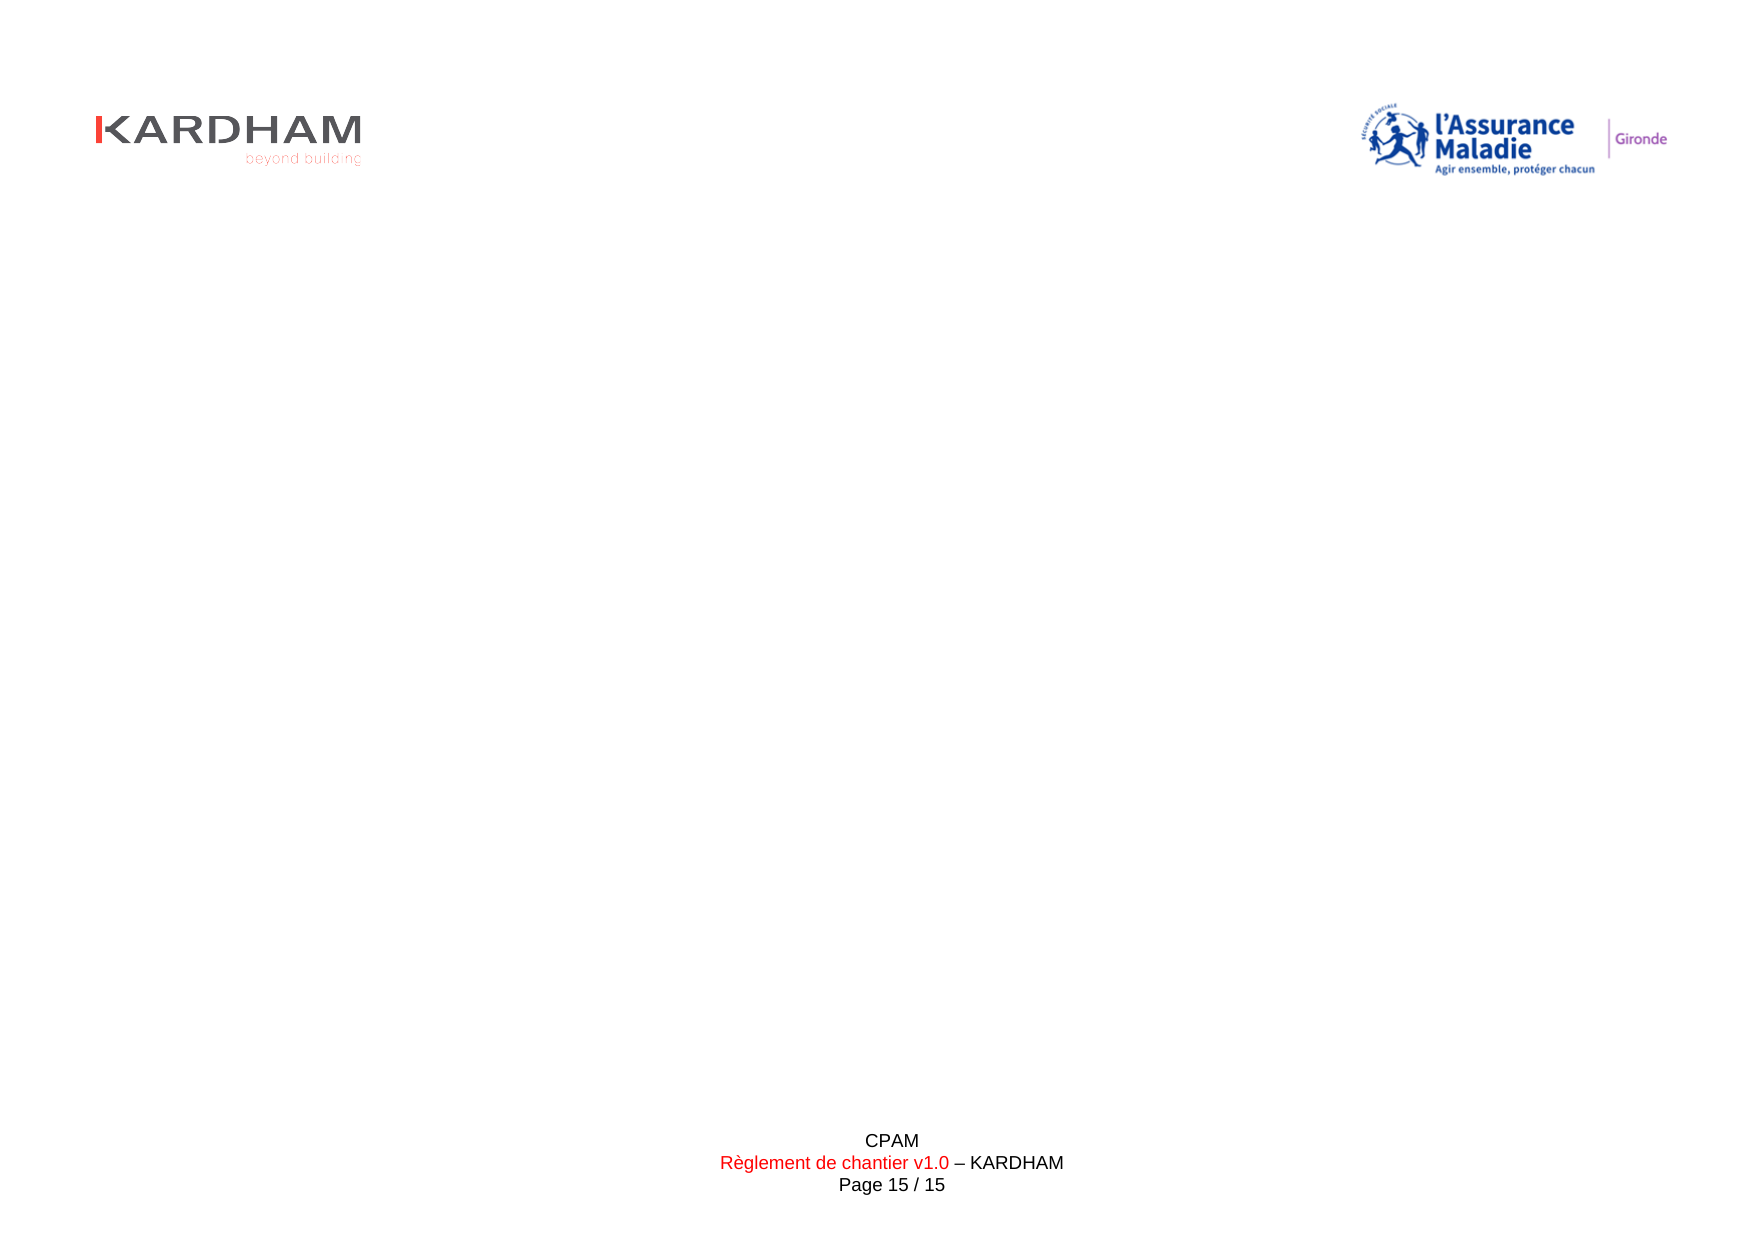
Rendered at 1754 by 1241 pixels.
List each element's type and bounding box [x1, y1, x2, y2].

picture [1332, 75, 1696, 202]
picture [96, 116, 361, 166]
